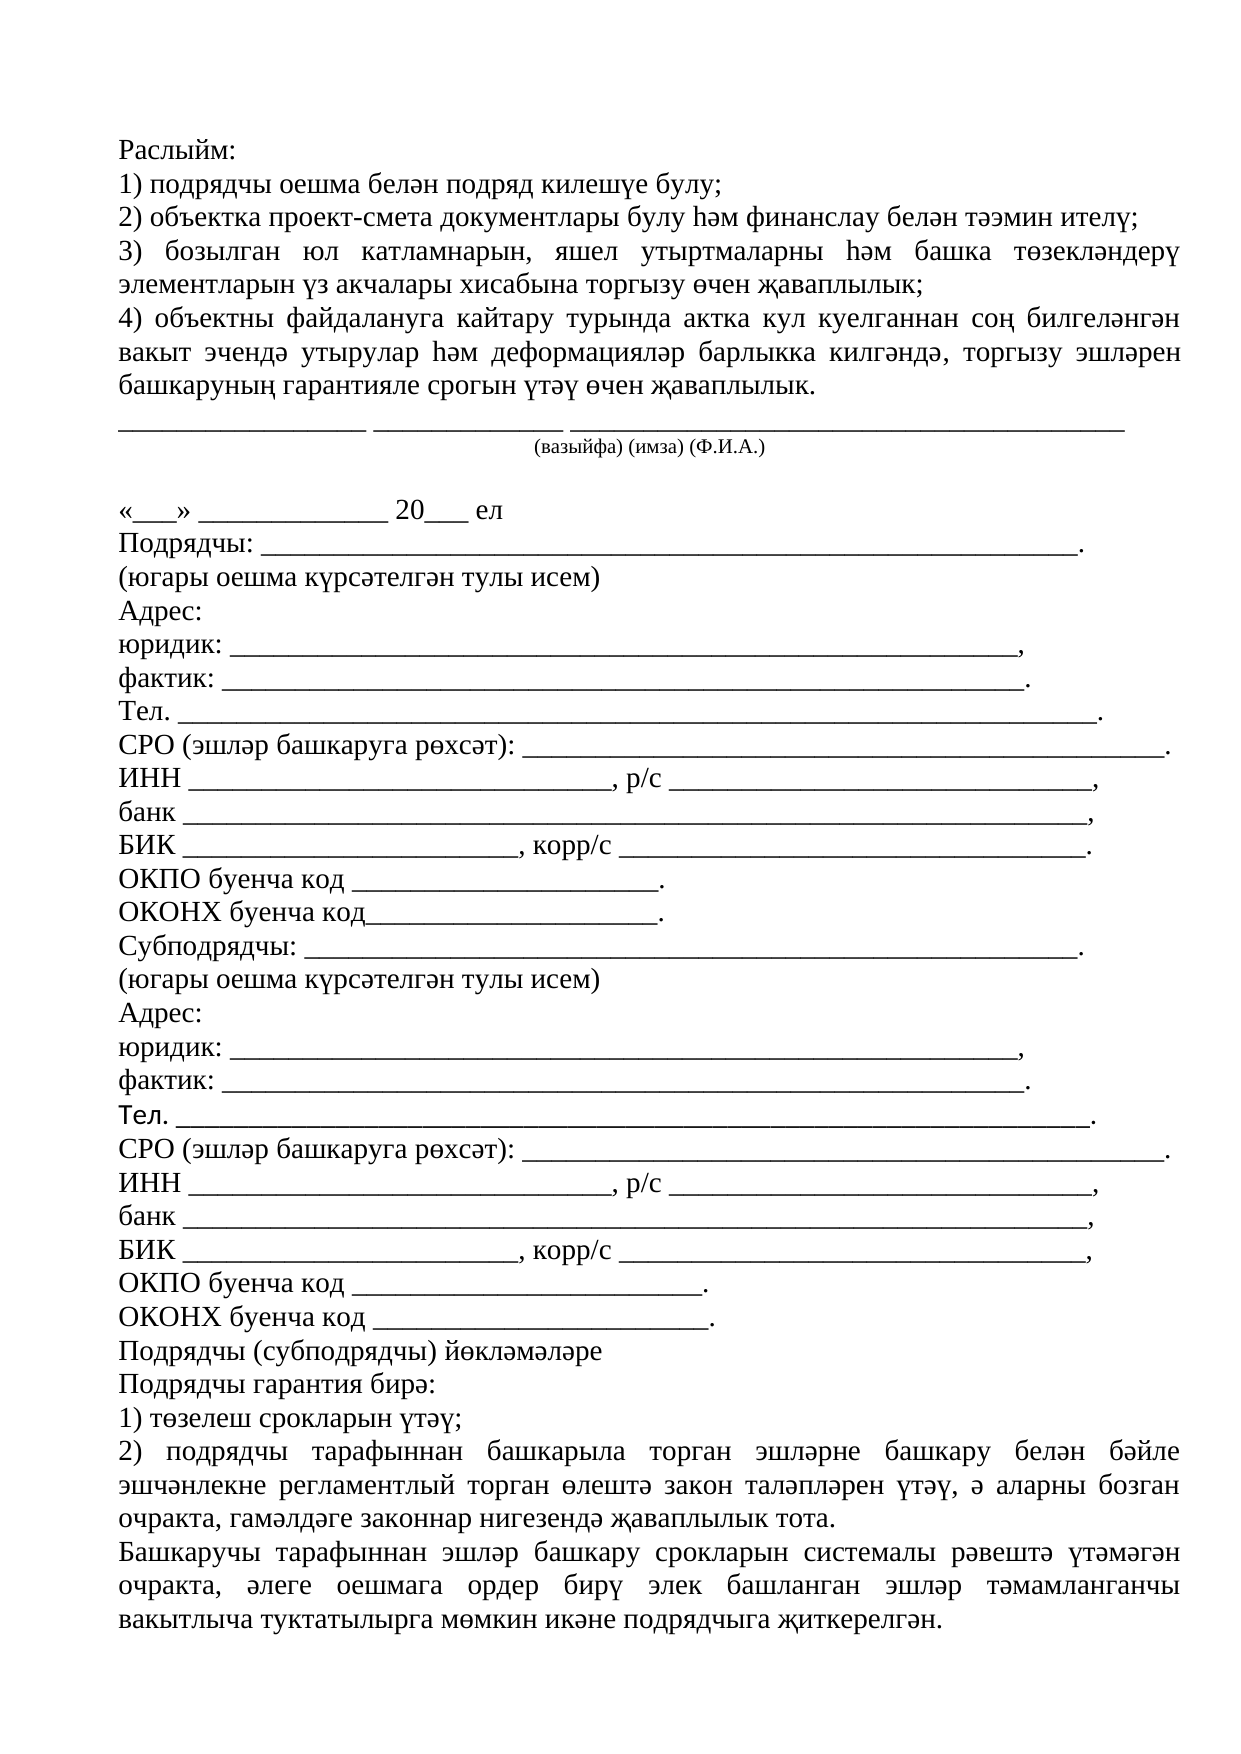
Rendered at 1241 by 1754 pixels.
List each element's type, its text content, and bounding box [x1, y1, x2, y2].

text (югары оешма күрсәтелгән тулы исем) [118, 559, 1181, 593]
text 3) бозылган юл катламнарын, яшел утыртмаларны һәм башка төзекләндерү элементларын үз акчалары хисабына торгызу өчен җаваплылык; [118, 233, 1181, 300]
text ОКОНХ буенча код _______________________. [118, 1299, 1181, 1333]
text Адрес: [118, 593, 1181, 626]
text фактик: _______________________________________________________. [118, 1062, 1181, 1096]
text ОКПО буенча код _____________________. [118, 861, 1181, 894]
text ИНН _____________________________, р/с _____________________________, [118, 760, 1181, 794]
text БИК _______________________, корр/с ________________________________. [118, 827, 1181, 861]
text юридик: ______________________________________________________, [118, 1029, 1181, 1062]
text СРО (эшләр башкаруга рөхсәт): ____________________________________________. [118, 1131, 1181, 1165]
text «___» _____________ 20___ ел [118, 492, 1181, 526]
text 1) подрядчы оешма белән подряд килешүе булу; [118, 166, 1181, 199]
text Адрес: [118, 995, 1181, 1029]
text 1) төзелеш срокларын үтәү; [118, 1400, 1181, 1433]
text ОКПО буенча код ________________________. [118, 1266, 1181, 1299]
text Башкаручы тарафыннан эшләр башкару срокларын системалы рәвештә үтәмәгән очракта, әлеге оешмага ордер бирү элек башланган эшләр тәмамланганчы вакытлыча туктатылырга мөмкин икәне подрядчыга җиткерелгән. [118, 1534, 1181, 1634]
text _________________ _____________ ______________________________________ [118, 401, 1181, 434]
text Субподрядчы: _____________________________________________________. [118, 928, 1181, 962]
text (югары оешма күрсәтелгән тулы исем) [118, 962, 1181, 995]
text Раслыйм: [118, 132, 1181, 166]
text юридик: ______________________________________________________, [118, 626, 1181, 660]
text банк ______________________________________________________________, [118, 1198, 1181, 1232]
text 2) объектка проект-смета документлары булу һәм финанслау белән тәэмин ителү; [118, 199, 1181, 233]
text Подрядчы: ________________________________________________________. [118, 526, 1181, 559]
text Тел. _______________________________________________________________. [118, 1096, 1181, 1131]
text 4) объектны файдалануга кайтару турында актка кул куелганнан соң билгеләнгән вакыт эчендә утырулар һәм деформацияләр барлыкка килгәндә, торгызу эшләрен башкаруның гарантияле срогын үтәү өчен җаваплылык. [118, 300, 1181, 401]
text БИК _______________________, корр/с ________________________________, [118, 1232, 1181, 1266]
text Подрядчы гарантия бирә: [118, 1366, 1181, 1400]
text СРО (эшләр башкаруга рөхсәт): ____________________________________________. [118, 727, 1181, 760]
text фактик: _______________________________________________________. [118, 660, 1181, 693]
text Тел. _______________________________________________________________. [118, 693, 1181, 727]
text (вазыйфа) (имза) (Ф.И.А.) [118, 434, 1181, 458]
text банк ______________________________________________________________, [118, 794, 1181, 827]
text 2) подрядчы тарафыннан башкарыла торган эшләрне башкару белән бәйле эшчәнлекне регламентлый торган өлештә закон таләпләрен үтәү, ә аларны бозган очракта, гамәлдәге законнар нигезендә җаваплылык тота. [118, 1433, 1181, 1534]
text ОКОНХ буенча код____________________. [118, 894, 1181, 928]
text Подрядчы (субподрядчы) йөкләмәләре [118, 1333, 1181, 1366]
text ИНН _____________________________, р/с _____________________________, [118, 1165, 1181, 1198]
